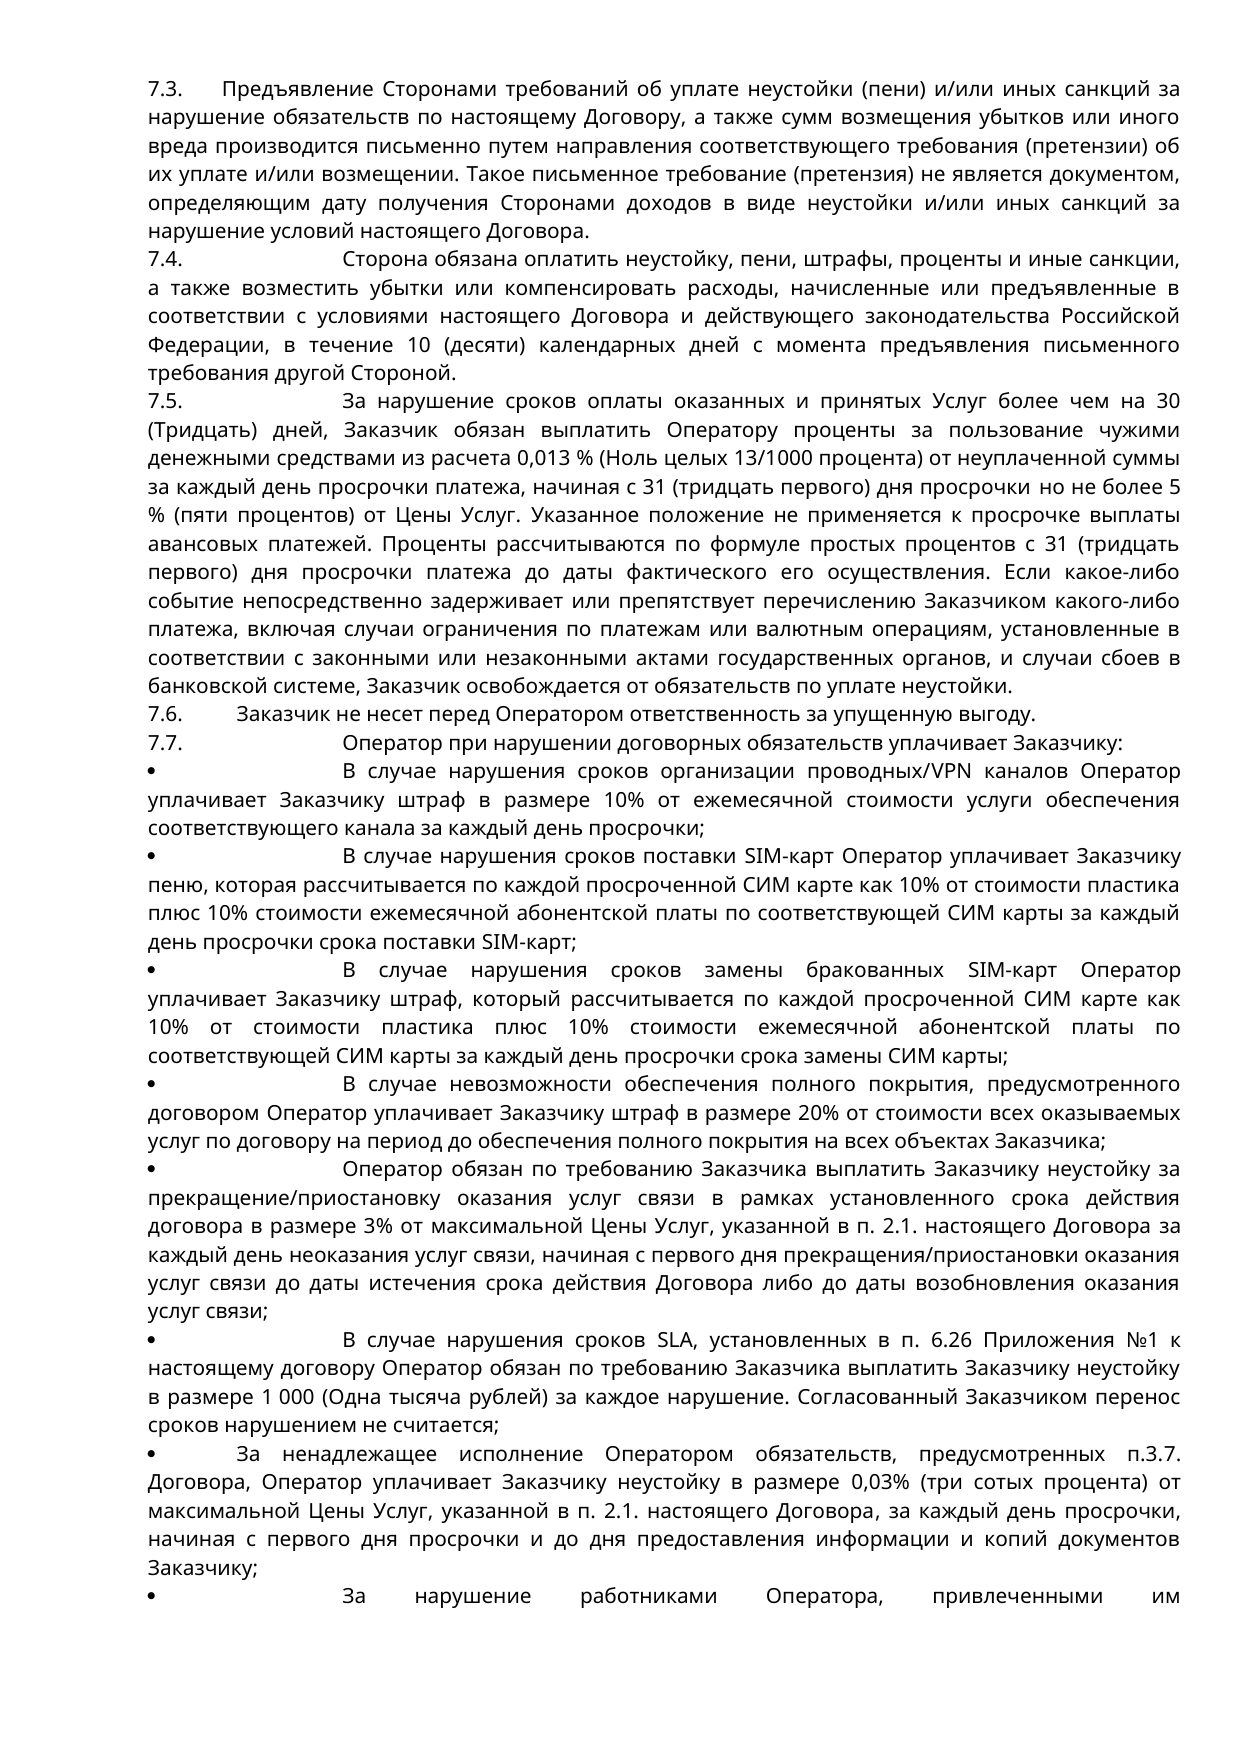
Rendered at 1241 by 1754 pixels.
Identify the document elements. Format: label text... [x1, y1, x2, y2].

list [148, 1581, 1181, 1609]
list В случае невозможности обеспечения полного покрытия, предусмотренного договором Оператор уплачивает Заказчику штраф в размере 20% от стоимости всех оказываемых услуг по договору на период до обеспечения полного покрытия на всех объектах Заказчика; [148, 1069, 1181, 1154]
list В случае нарушения сроков поставки SIM-карт Оператор уплачивает Заказчику пеню, которая рассчитывается по каждой просроченной СИМ карте как 10% от стоимости пластика плюс 10% стоимости ежемесячной абонентской платы по соответствующей СИМ карты за каждый день просрочки срока поставки SIM-карт; [148, 842, 1181, 955]
list Оператор при нарушении договорных обязательств уплачивает Заказчику: [148, 728, 1181, 756]
list Заказчик не несет перед Оператором ответственность за упущенную выгоду. [148, 699, 1181, 728]
list В случае нарушения сроков организации проводных/VPN каналов Оператор уплачивает Заказчику штраф в размере 10% от ежемесячной стоимости услуги обеспечения соответствующего канала за каждый день просрочки; [148, 756, 1181, 842]
list В случае нарушения сроков SLA, установленных в п. 6.26 Приложения №1 к настоящему договору Оператор обязан по требованию Заказчика выплатить Заказчику неустойку в размере 1 000 (Одна тысяча рублей) за каждое нарушение. Согласованный Заказчиком перенос сроков нарушением не считается; [148, 1325, 1181, 1439]
list За ненадлежащее исполнение Оператором обязательств, предусмотренных п.3.7. Договора, Оператор уплачивает Заказчику неустойку в размере 0,03% (три сотых процента) от максимальной Цены Услуг, указанной в п. 2.1. настоящего Договора, за каждый день просрочки, начиная с первого дня просрочки и до дня предоставления информации и копий документов Заказчику; [148, 1439, 1181, 1581]
list Сторона обязана оплатить неустойку, пени, штрафы, проценты и иные санкции, а также возместить убытки или компенсировать расходы, начисленные или предъявленные в соответствии с условиями настоящего Договора и действующего законодательства Российской Федерации, в течение 10 (десяти) календарных дней с момента предъявления письменного требования другой Стороной. [148, 244, 1181, 387]
list В случае нарушения сроков замены бракованных SIM-карт Оператор уплачивает Заказчику штраф, который рассчитывается по каждой просроченной СИМ карте как 10% от стоимости пластика плюс 10% стоимости ежемесячной абонентской платы по соответствующей СИМ карты за каждый день просрочки срока замены СИМ карты; [148, 955, 1181, 1069]
list За нарушение сроков оплаты оказанных и принятых Услуг более чем на 30 (Тридцать) дней, Заказчик обязан выплатить Оператору проценты за пользование чужими денежными средствами из расчета 0,013 % (Ноль целых 13/1000 процента) от неуплаченной суммы за каждый день просрочки платежа, начиная с 31 (тридцать первого) дня просрочки но не более 5 % (пяти процентов) от Цены Услуг. Указанное положение не применяется к просрочке выплаты авансовых платежей. Проценты рассчитываются по формуле простых процентов с 31 (тридцать первого) дня просрочки платежа до даты фактического его осуществления. Если какое-либо событие непосредственно задерживает или препятствует перечислению Заказчиком какого-либо платежа, включая случаи ограничения по платежам или валютным операциям, установленные в соответствии с законными или незаконными актами государственных органов, и случаи сбоев в банковской системе, Заказчик освобождается от обязательств по уплате неустойки. [148, 387, 1181, 699]
list Оператор обязан по требованию Заказчика выплатить Заказчику неустойку за прекращение/приостановку оказания услуг связи в рамках установленного срока действия договора в размере 3% от максимальной Цены Услуг, указанной в п. 2.1. настоящего Договора за каждый день неоказания услуг связи, начиная с первого дня прекращения/приостановки оказания услуг связи до даты истечения срока действия Договора либо до даты возобновления оказания услуг связи; [148, 1154, 1181, 1325]
list Предъявление Сторонами требований об уплате неустойки (пени) и/или иных санкций за нарушение обязательств по настоящему Договору, а также сумм возмещения убытков или иного вреда производится письменно путем направления соответствующего требования (претензии) об их уплате и/или возмещении. Такое письменное требование (претензия) не является документом, определяющим дату получения Сторонами доходов в виде неустойки и/или иных санкций за нарушение условий настоящего Договора. [148, 74, 1181, 244]
